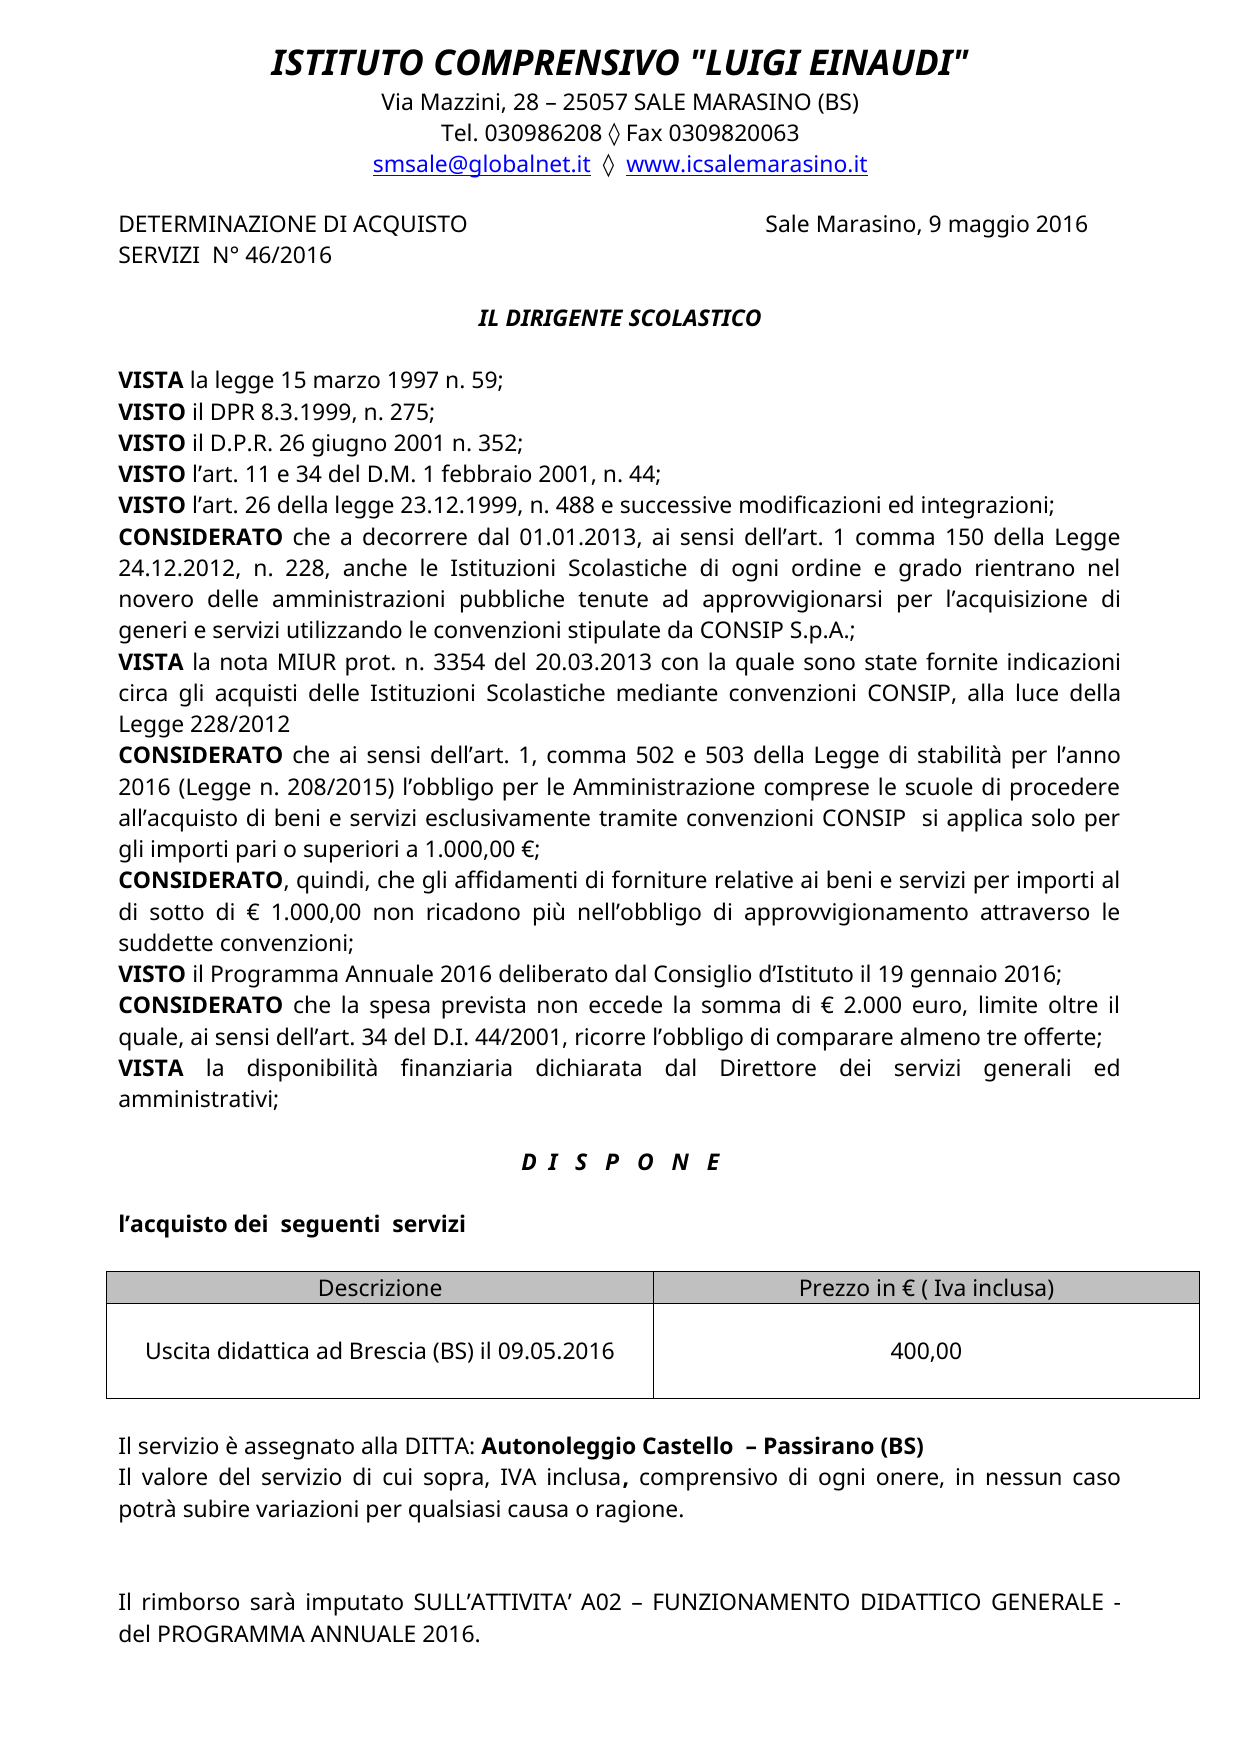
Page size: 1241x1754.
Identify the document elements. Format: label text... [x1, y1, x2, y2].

text CONSIDERATO, quindi, che gli affidamenti di forniture relative ai beni e servizi per importi al di sotto di € 1.000,00 non ricadono più nell’obbligo di approvvigionamento attraverso le suddette convenzioni; [118, 864, 1122, 958]
text CONSIDERATO che a decorrere dal 01.01.2013, ai sensi dell’art. 1 comma 150 della Legge 24.12.2012, n. 228, anche le Istituzioni Scolastiche di ogni ordine e grado rientrano nel novero delle amministrazioni pubbliche tenute ad approvvigionarsi per l’acquisizione di generi e servizi utilizzando le convenzioni stipulate da CONSIP S.p.A.; [118, 521, 1122, 646]
text Il valore del servizio di cui sopra, IVA inclusa, comprensivo di ogni onere, in nessun caso potrà subire variazioni per qualsiasi causa o ragione. [118, 1461, 1122, 1524]
text VISTO il Programma Annuale 2016 deliberato dal Consiglio d’Istituto il 19 gennaio 2016; [118, 958, 1122, 989]
text Il rimborso sarà imputato SULL’ATTIVITA’ A02 – FUNZIONAMENTO DIDATTICO GENERALE - del PROGRAMMA ANNUALE 2016. [118, 1586, 1122, 1649]
text Tel. 030986208 ◊ Fax 0309820063 [118, 117, 1122, 148]
table_cell Uscita didattica ad Brescia (BS) il 09.05.2016 [107, 1304, 653, 1398]
text VISTA la nota MIUR prot. n. 3354 del 20.03.2013 con la quale sono state fornite indicazioni circa gli acquisti delle Istituzioni Scolastiche mediante convenzioni CONSIP, alla luce della Legge 228/2012 [118, 646, 1122, 739]
text VISTA la legge 15 marzo 1997 n. 59; [118, 364, 1122, 396]
text DETERMINAZIONE DI ACQUISTO Sale Marasino, 9 maggio 2016 [118, 208, 1122, 239]
text smsale@globalnet.it ◊ www.icsalemarasino.it [118, 148, 1122, 179]
table_header Prezzo in € ( Iva inclusa) [654, 1272, 1199, 1303]
text l’acquisto dei seguenti servizi [118, 1208, 1122, 1239]
text Via Mazzini, 28 – 25057 SALE MARASINO (BS) [118, 86, 1122, 117]
text VISTO il DPR 8.3.1999, n. 275; [118, 396, 1122, 427]
text Il servizio è assegnato alla DITTA: Autonoleggio Castello – Passirano (BS) [118, 1430, 1122, 1461]
text SERVIZI N° 46/2016 [118, 239, 1122, 271]
text VISTO l’art. 11 e 34 del D.M. 1 febbraio 2001, n. 44; [118, 458, 1122, 489]
table_header Descrizione [107, 1272, 653, 1303]
text VISTO l’art. 26 della legge 23.12.1999, n. 488 e successive modificazioni ed integrazioni; [118, 489, 1122, 521]
text CONSIDERATO che ai sensi dell’art. 1, comma 502 e 503 della Legge di stabilità per l’anno 2016 (Legge n. 208/2015) l’obbligo per le Amministrazione comprese le scuole di procedere all’acquisto di beni e servizi esclusivamente tramite convenzioni CONSIP si applica solo per gli importi pari o superiori a 1.000,00 €; [118, 739, 1122, 864]
text VISTO il D.P.R. 26 giugno 2001 n. 352; [118, 427, 1122, 458]
text IL DIRIGENTE SCOLASTICO [118, 302, 1122, 333]
text VISTA la disponibilità finanziaria dichiarata dal Direttore dei servizi generali ed amministrativi; [118, 1052, 1122, 1114]
text D I S P O N E [118, 1146, 1122, 1177]
text CONSIDERATO che la spesa prevista non eccede la somma di € 2.000 euro, limite oltre il quale, ai sensi dell’art. 34 del D.I. 44/2001, ricorre l’obbligo di comparare almeno tre offerte; [118, 989, 1122, 1052]
table_cell 400,00 [654, 1304, 1199, 1398]
text ISTITUTO COMPRENSIVO "LUIGI EINAUDI" [118, 37, 1122, 86]
